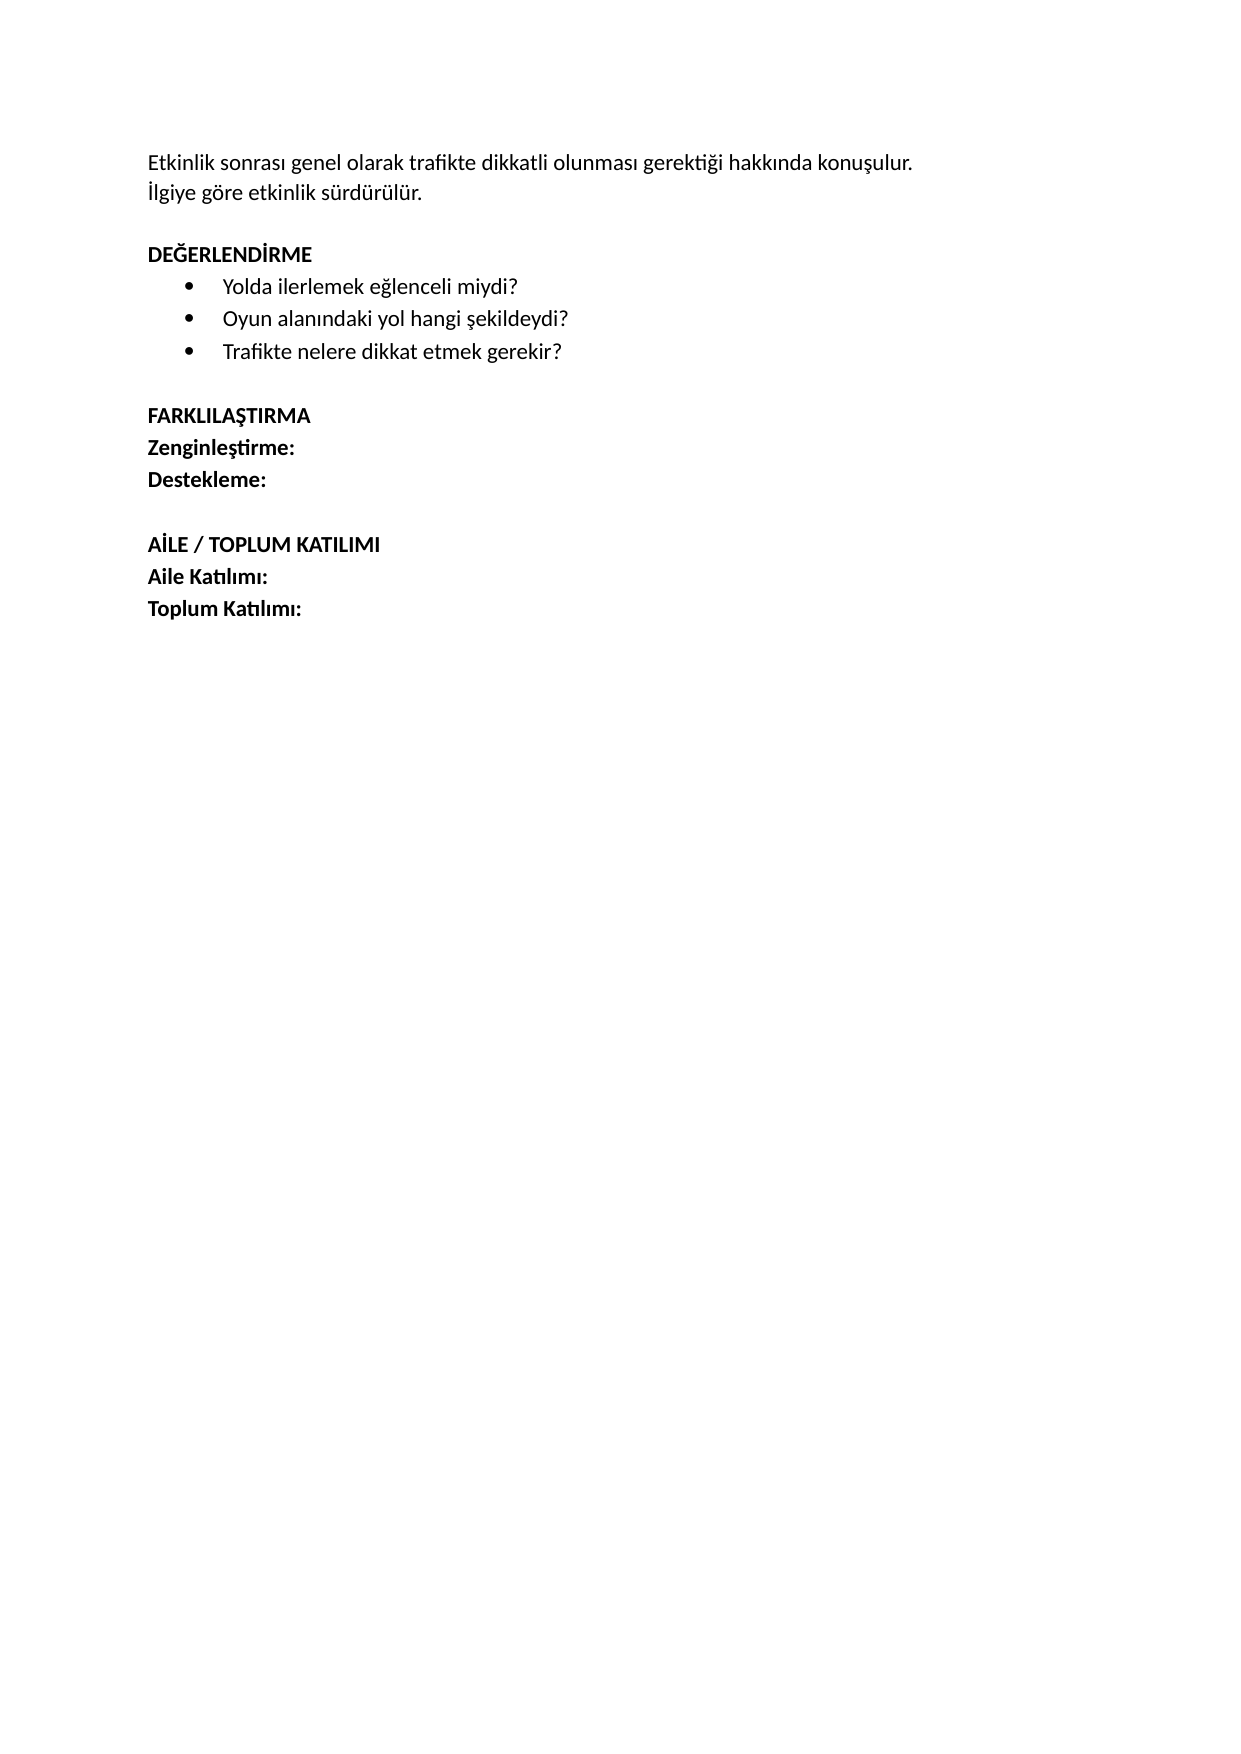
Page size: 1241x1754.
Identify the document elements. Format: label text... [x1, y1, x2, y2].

text AİLE / TOPLUM KATILIMI [148, 530, 1093, 558]
list Trafikte nelere dikkat etmek gerekir? [185, 337, 1093, 365]
text Etkinlik sonrası genel olarak trafikte dikkatli olunması gerektiği hakkında konuşulur. [148, 148, 1093, 176]
text Aile Katılımı: [148, 562, 1093, 590]
text FARKLILAŞTIRMA [148, 401, 1093, 429]
text Destekleme: [148, 466, 1093, 493]
text Toplum Katılımı: [148, 594, 1093, 622]
text İlgiye göre etkinlik sürdürülür. [148, 178, 1093, 206]
text Zenginleştirme: [148, 433, 1093, 461]
text DEĞERLENDİRME [148, 240, 1093, 268]
list Yolda ilerlemek eğlenceli miydi? [185, 272, 1093, 300]
list Oyun alanındaki yol hangi şekildeydi? [185, 304, 1093, 333]
